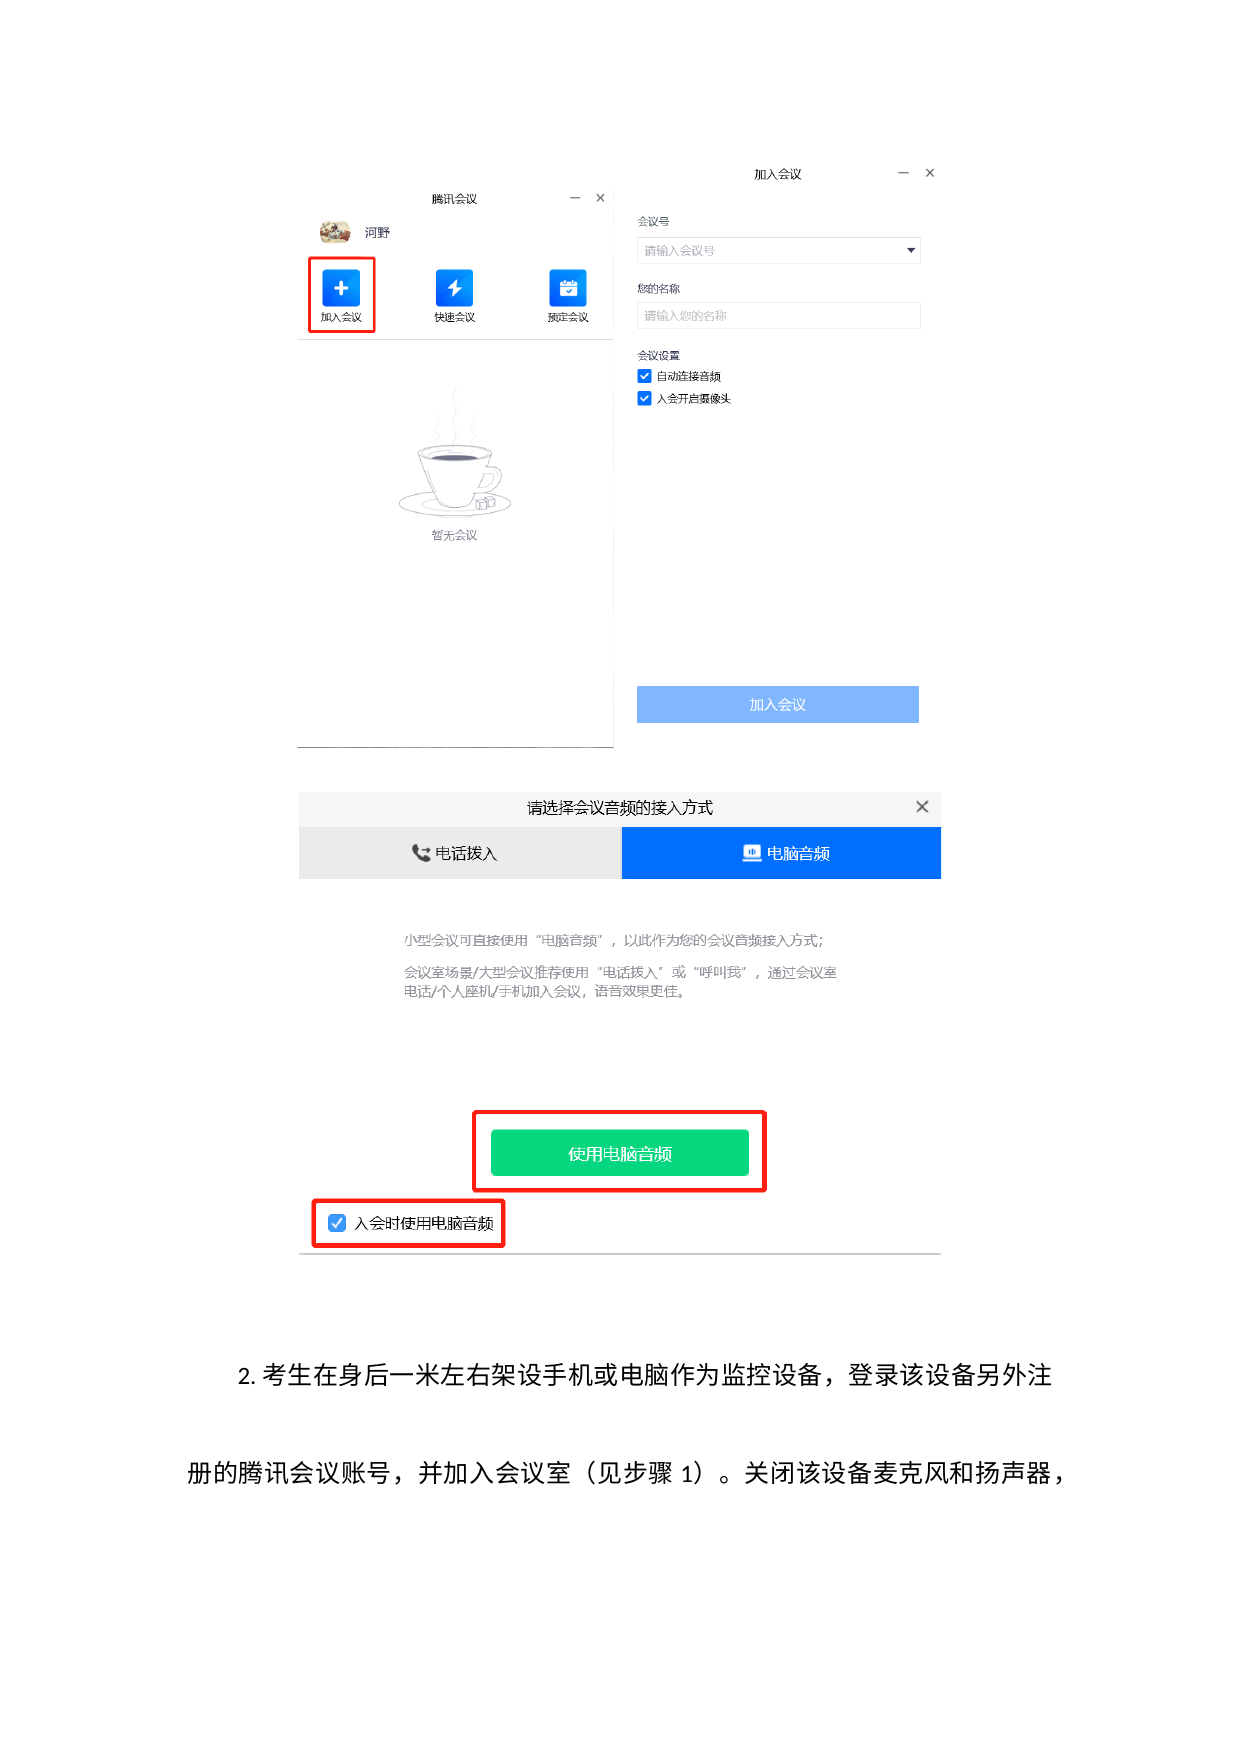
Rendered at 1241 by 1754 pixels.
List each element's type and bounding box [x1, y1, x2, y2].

picture [297, 162, 943, 748]
list [187, 1341, 1053, 1504]
picture [299, 792, 942, 1255]
